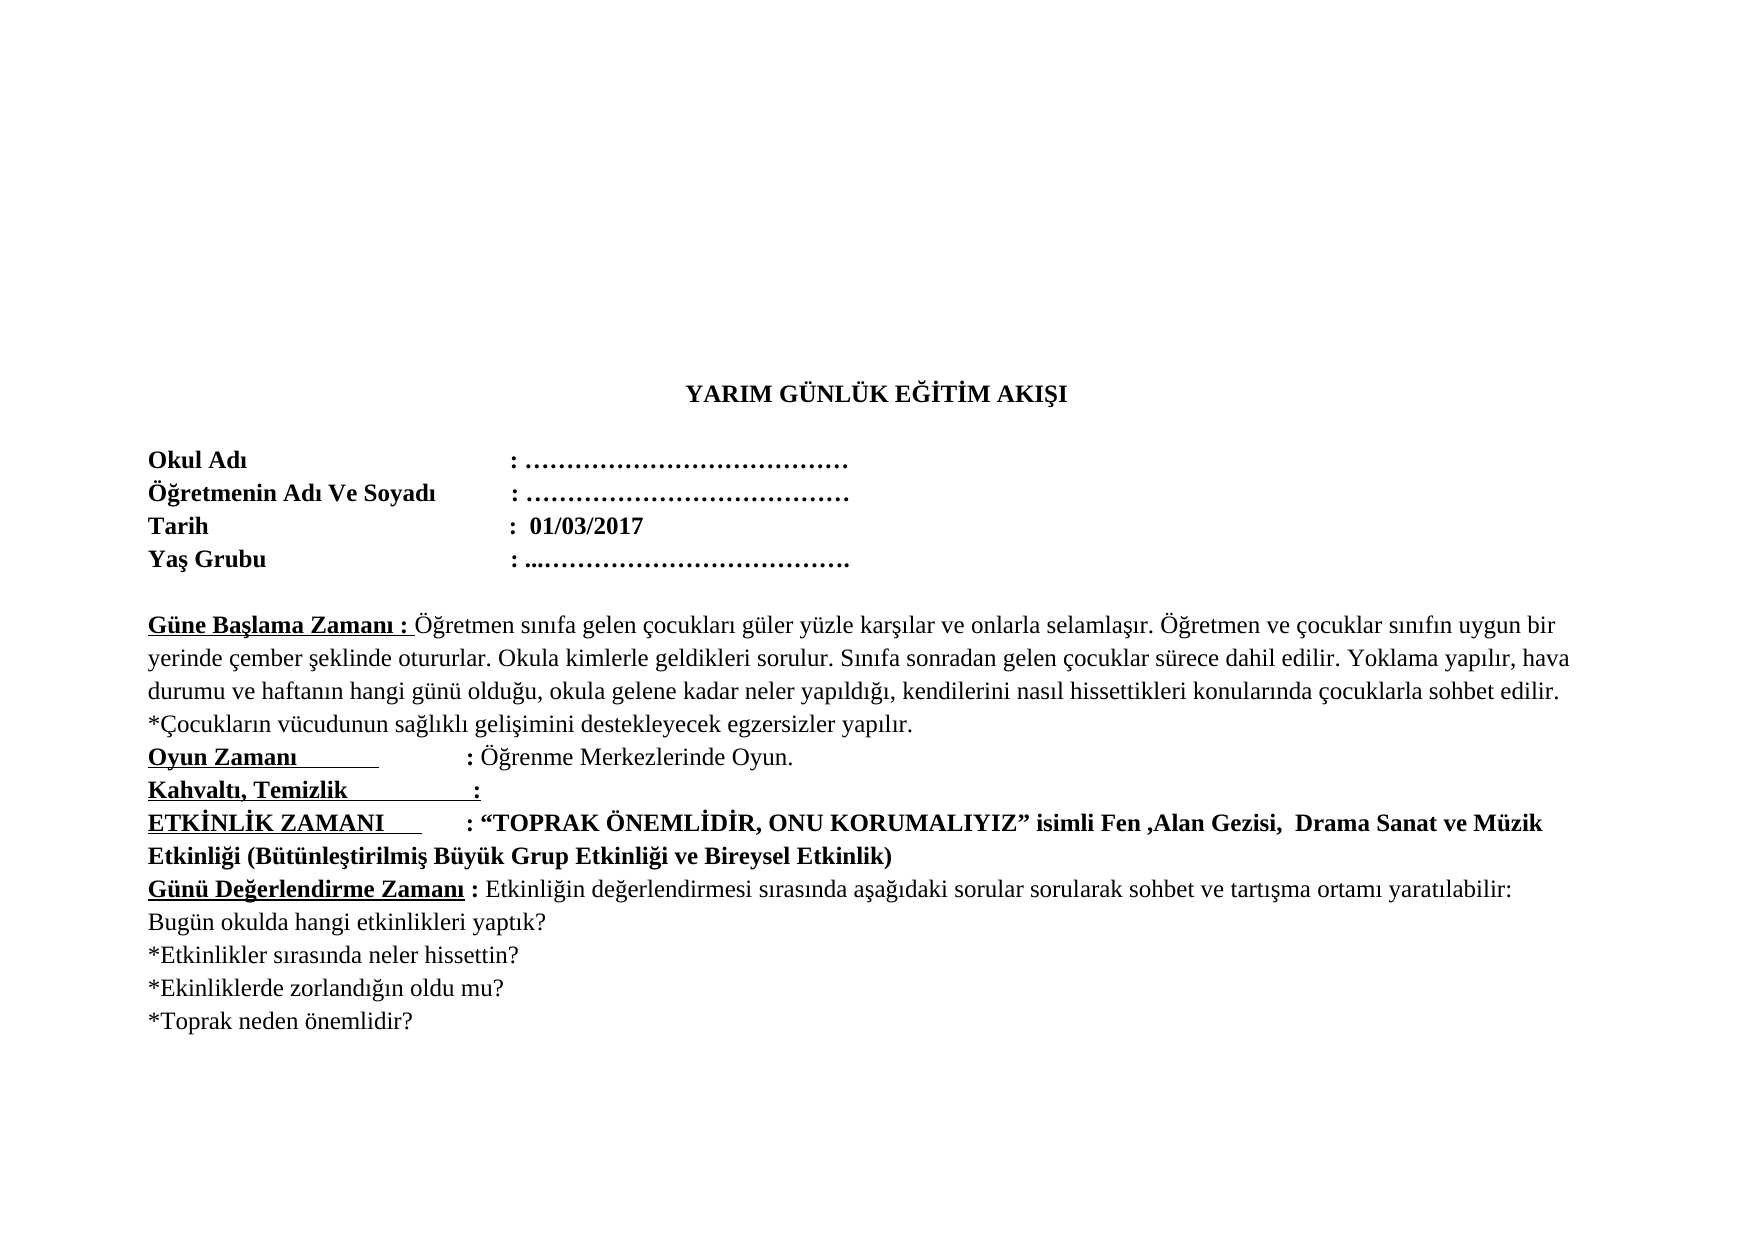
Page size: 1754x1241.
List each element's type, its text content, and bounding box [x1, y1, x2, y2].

list YARIM GÜNLÜK EĞİTİM AKIŞI Okul Adı : ………………………………… Öğretmenin Adı Ve Soyadı : ………………………………… Tarih : 01/03/2017 Yaş Grubu : ...………………………………. Güne Başlama Zamanı : Öğretmen sınıfa gelen çocukları güler yüzle karşılar ve onlarla selamlaşır. Öğretmen ve çocuklar sınıfın uygun bir yerinde çember şeklinde otururlar. Okula kimlerle geldikleri sorulur. Sınıfa sonradan gelen çocuklar sürece dahil edilir. Yoklama yapılır, hava durumu ve haftanın hangi günü olduğu, okula gelene kadar neler yapıldığı, kendilerini nasıl hissettikleri konularında çocuklarla sohbet edilir. [148, 379, 1606, 705]
list Günü Değerlendirme Zamanı : Etkinliğin değerlendirmesi sırasında aşağıdaki sorular sorularak sohbet ve tartışma ortamı yaratılabilir: Bugün okulda hangi etkinlikleri yaptık? *Etkinlikler sırasında neler hissettin? *Ekinliklerde zorlandığın oldu mu? *Toprak neden önemlidir? [148, 874, 1606, 1035]
list Oyun Zamanı : Öğrenme Merkezlerinde Oyun. Kahvaltı, Temizlik : ETKİNLİK ZAMANI : “TOPRAK ÖNEMLİDİR, ONU KORUMALIYIZ” isimli Fen ,Alan Gezisi, Drama Sanat ve Müzik Etkinliği (Bütünleştirilmiş Büyük Grup Etkinliği ve Bireysel Etkinlik) [148, 742, 1606, 870]
list *Çocukların vücudunun sağlıklı gelişimini destekleyecek egzersizler yapılır. [148, 709, 1606, 738]
